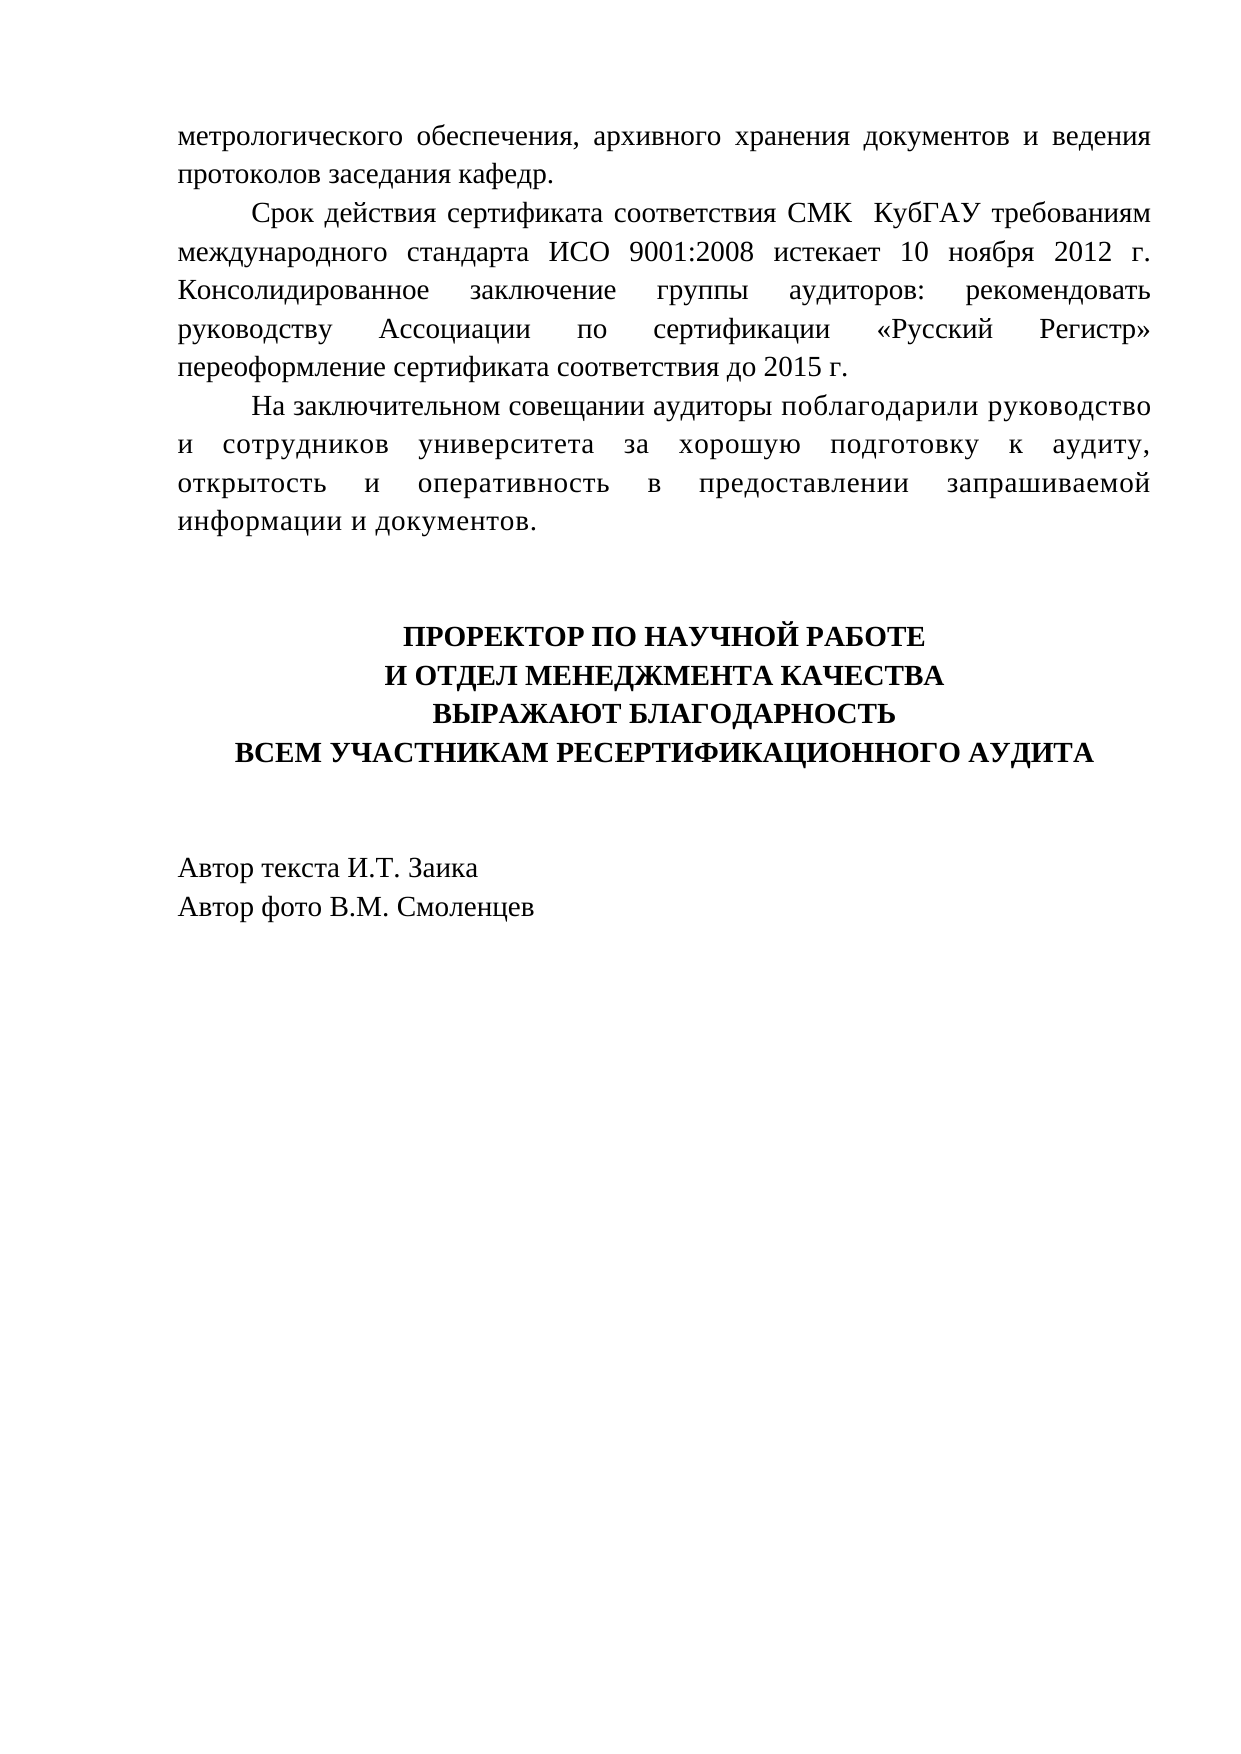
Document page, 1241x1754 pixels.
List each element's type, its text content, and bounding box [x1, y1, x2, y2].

text проректор по научной работе [177, 619, 1152, 653]
text и отдел менеджмента качества [177, 658, 1152, 691]
text Автор фото В.М. Смоленцев [177, 889, 1152, 922]
text Срок действия сертификата соответствия СМК КубГАУ требованиям международного стандарта ИСО 9001:2008 истекает 10 ноября . Консолидированное заключение группы аудиторов: рекомендовать руководству Ассоциации по сертификации «Русский Регистр» переоформление сертификата соответствия до . [177, 195, 1152, 383]
text выражают благодарность всем участникам ресертификационного аудита [177, 696, 1152, 768]
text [177, 118, 1152, 190]
text Автор текста И.Т. Заика [177, 850, 1152, 884]
text На заключительном совещании аудиторы поблагодарили руководство и сотрудников университета за хорошую подготовку к аудиту, открытость и оперативность в предоставлении запрашиваемой информации и документов. [177, 388, 1152, 537]
